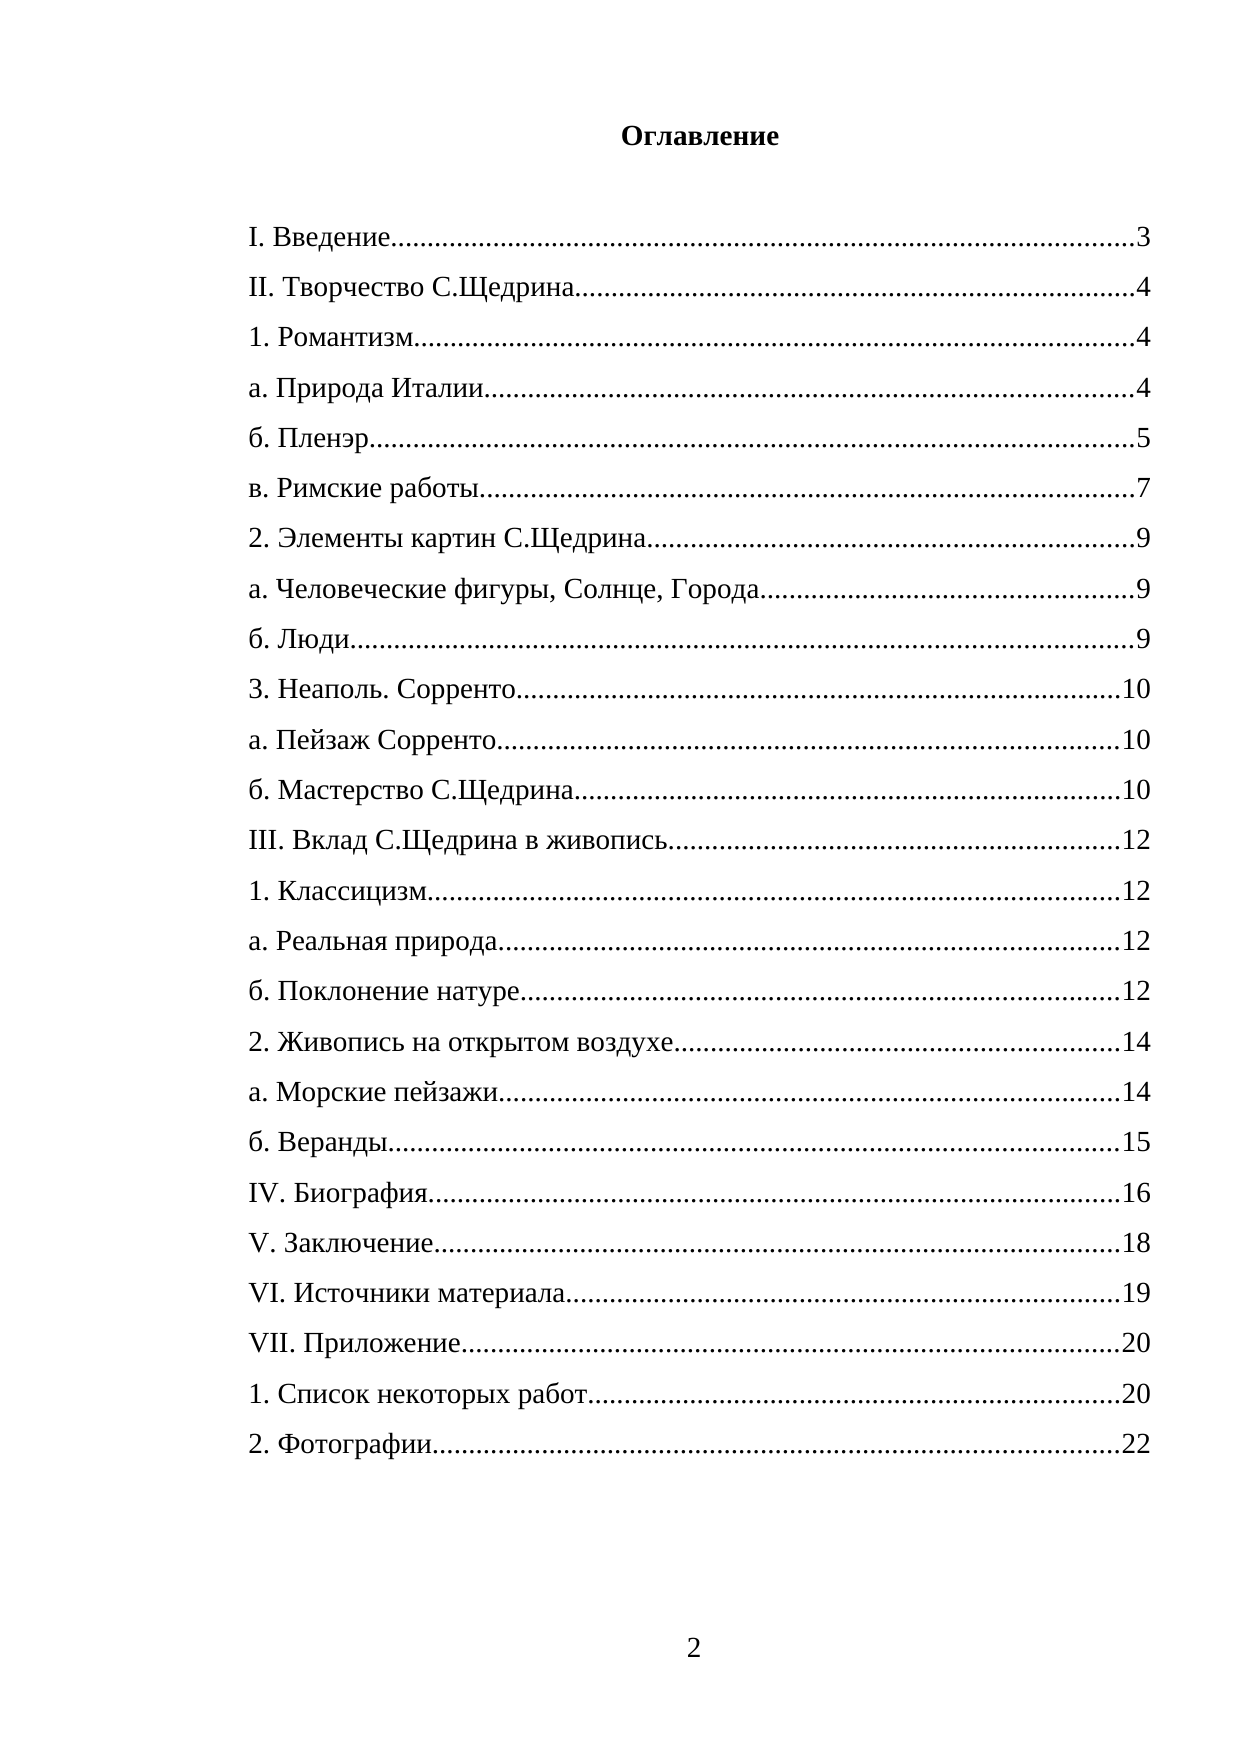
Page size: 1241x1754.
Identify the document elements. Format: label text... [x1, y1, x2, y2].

text 2. Живопись на открытом воздухе 14 [177, 1024, 1152, 1057]
text а. Реальная природа 12 [177, 923, 1152, 957]
text VI. Источники материала 19 [177, 1275, 1152, 1309]
text б. Люди 9 [177, 621, 1152, 655]
text а. Морские пейзажи 14 [177, 1074, 1152, 1108]
text б. Поклонение натуре 12 [177, 973, 1152, 1007]
text II. Творчество С.Щедрина 4 [177, 269, 1152, 303]
text 1. Список некоторых работ 20 [177, 1376, 1152, 1409]
text 2. Элементы картин С.Щедрина 9 [177, 521, 1152, 554]
text III. Вклад С.Щедрина в живопись 12 [177, 822, 1152, 856]
text б. Пленэр 5 [177, 420, 1152, 453]
text VII. Приложение 20 [177, 1326, 1152, 1359]
text а. Природа Италии 4 [177, 370, 1152, 403]
text 1. Классицизм 12 [177, 873, 1152, 906]
text 2. Фотографии 22 [177, 1426, 1152, 1460]
text в. Римские работы 7 [177, 470, 1152, 504]
text б. Веранды 15 [177, 1124, 1152, 1158]
text 3. Неаполь. Сорренто 10 [177, 672, 1152, 705]
text V. Заключение 18 [177, 1225, 1152, 1258]
text IV. Биография 16 [177, 1175, 1152, 1208]
text 1. Романтизм 4 [177, 319, 1152, 353]
text б. Мастерство С.Щедрина 10 [177, 772, 1152, 806]
text а. Пейзаж Сорренто 10 [177, 722, 1152, 755]
text I. Введение 3 [177, 219, 1152, 252]
text Оглавление [177, 118, 1152, 152]
text а. Человеческие фигуры, Солнце, Города 9 [177, 571, 1152, 604]
